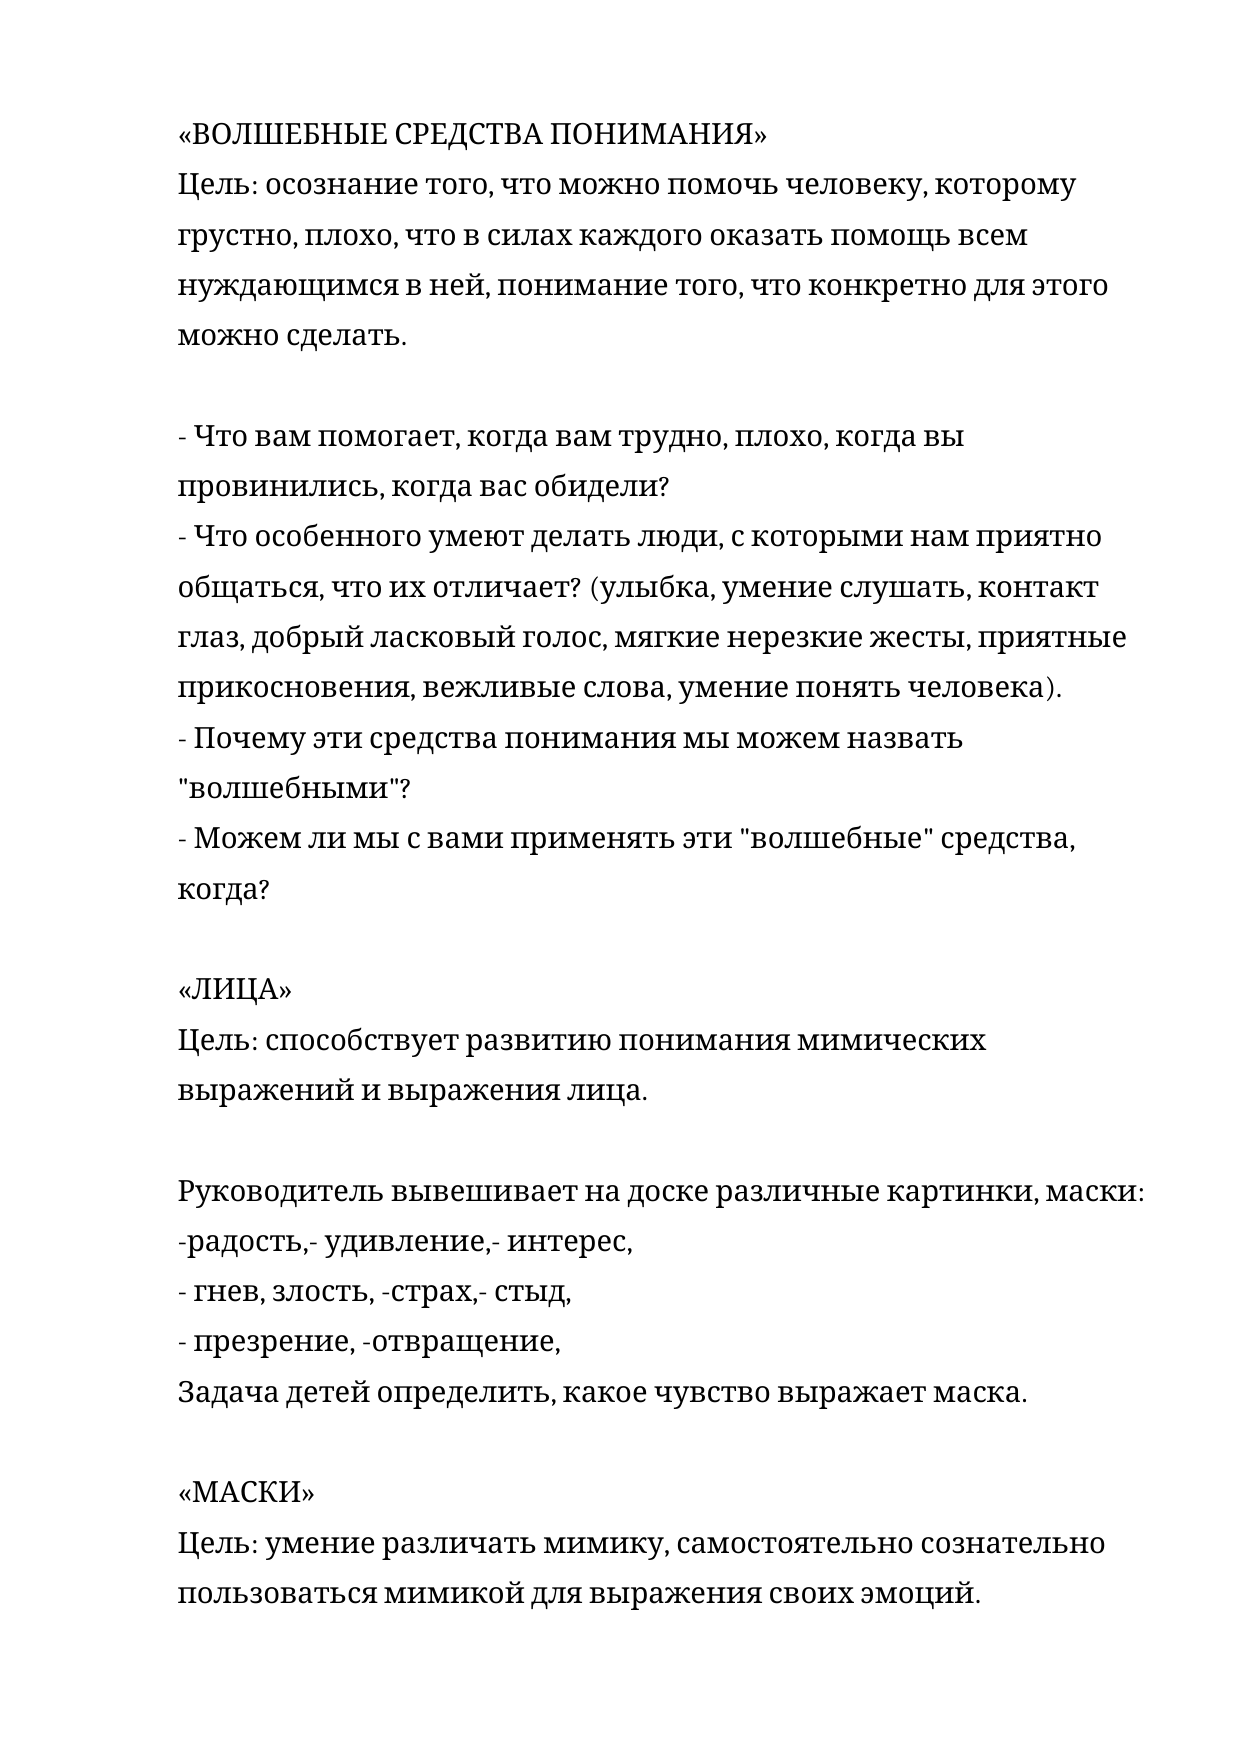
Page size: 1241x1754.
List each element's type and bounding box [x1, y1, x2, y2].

text [177, 118, 1152, 1611]
